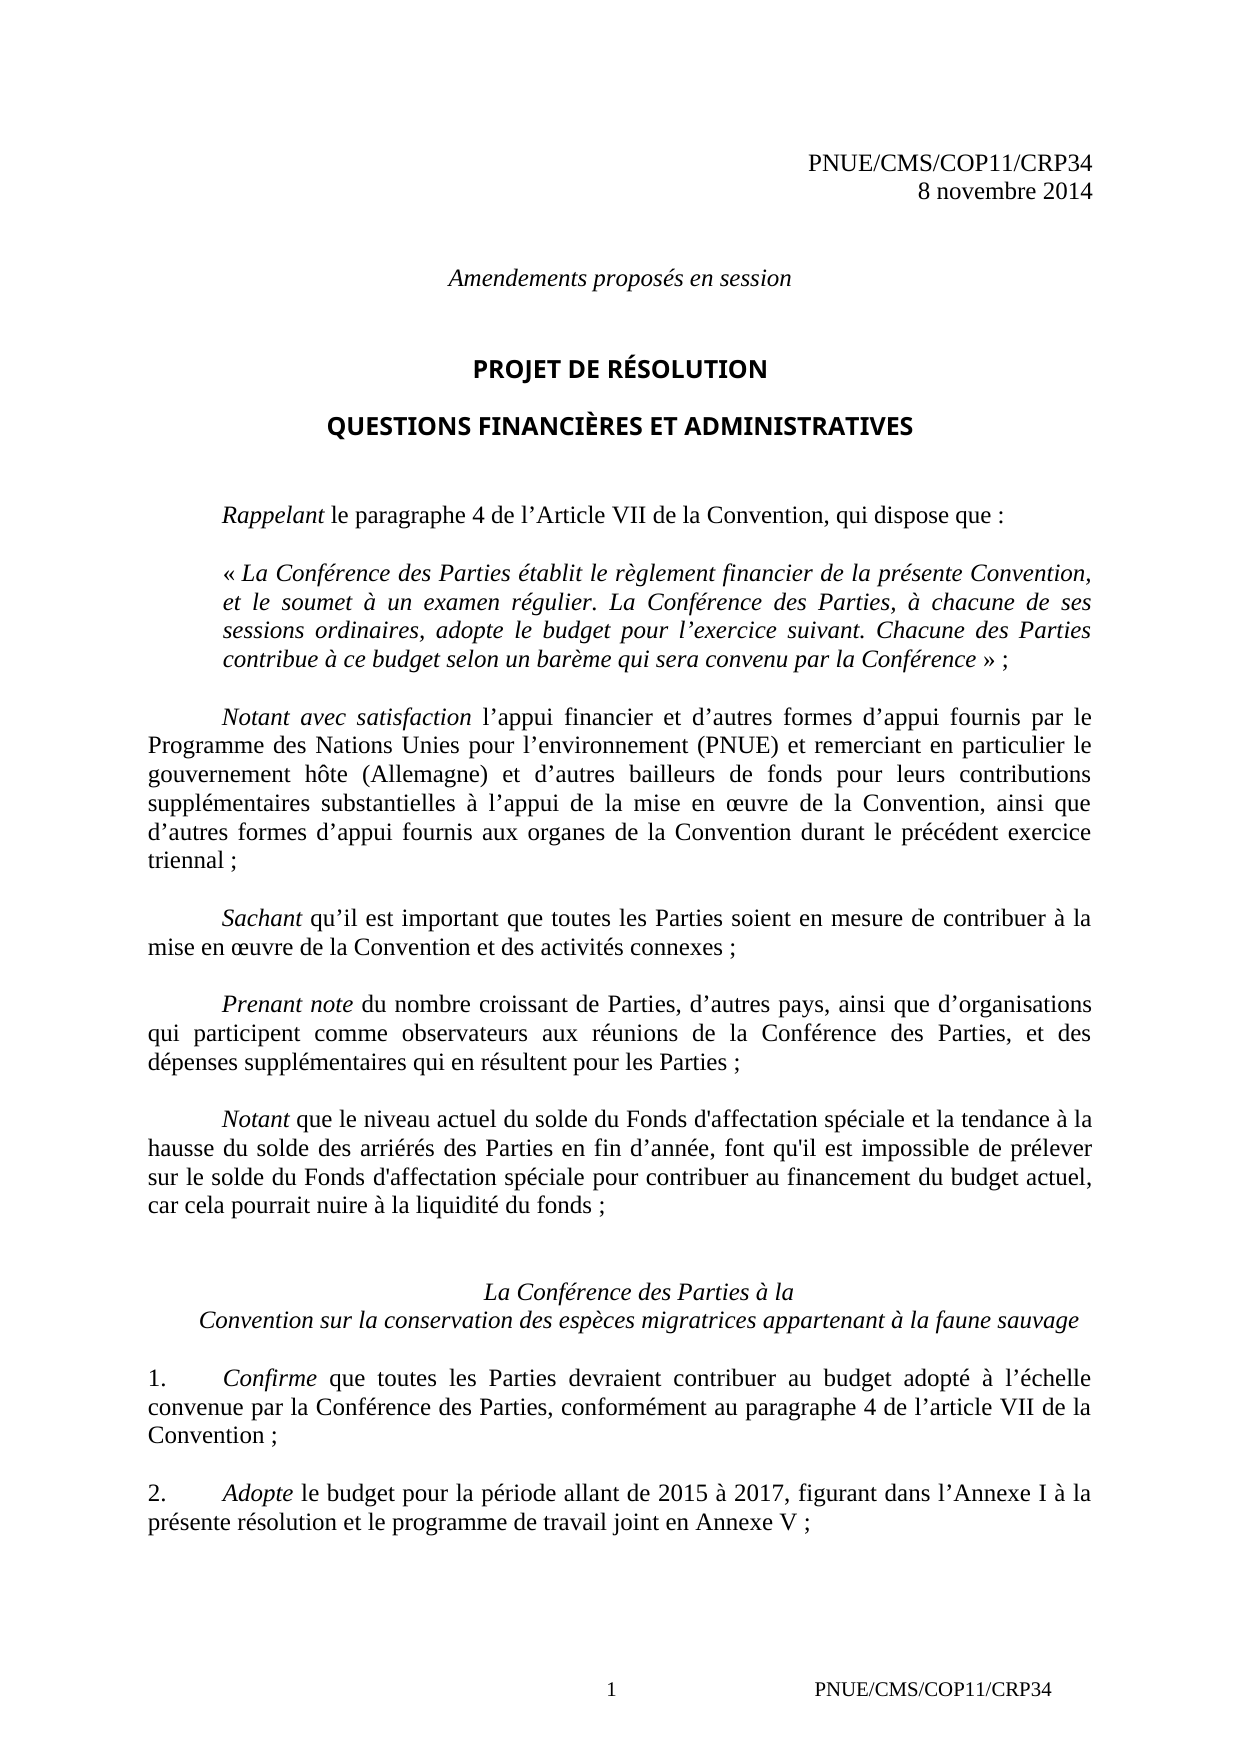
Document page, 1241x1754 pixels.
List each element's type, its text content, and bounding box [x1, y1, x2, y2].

text La Conférence des Parties à la [185, 1277, 1092, 1305]
text 1. Confirme que toutes les Parties devraient contribuer au budget adopté à l’échelle convenue par la Conférence des Parties, conformément au paragraphe 4 de l’article VII de la Convention ; [148, 1363, 1092, 1449]
text Rappelant le paragraphe 4 de l’Article VII de la Convention, qui dispose que : [148, 500, 1092, 529]
text Notant que le niveau actuel du solde du Fonds d'affectation spéciale et la tendance à la hausse du solde des arriérés des Parties en fin d’année, font qu'il est impossible de prélever sur le solde du Fonds d'affectation spéciale pour contribuer au financement du budget actuel, car cela pourrait nuire à la liquidité du fonds ; [148, 1104, 1092, 1219]
text Amendements proposés en session [148, 263, 1092, 291]
text PNUE/CMS/COP11/CRP34 [148, 148, 1092, 176]
text Projet de rÉsolution [148, 352, 1092, 386]
text 2. Adopte le budget pour la période allant de 2015 à 2017, figurant dans l’Annexe I à la présente résolution et le programme de travail joint en Annexe V ; [148, 1478, 1092, 1535]
text 8 novembre 2014 [148, 176, 1092, 205]
text « La Conférence des Parties établit le règlement financier de la présente Convention, et le soumet à un examen régulier. La Conférence des Parties, à chacune de ses sessions ordinaires, adopte le budget pour l’exercice suivant. Chacune des Parties contribue à ce budget selon un barème qui sera convenu par la Conférence » ; [223, 558, 1092, 673]
text Convention sur la conservation des espèces migratrices appartenant à la faune sauvage [185, 1305, 1092, 1334]
text Sachant qu’il est important que toutes les Parties soient en mesure de contribuer à la mise en œuvre de la Convention et des activités connexes ; [148, 903, 1092, 960]
text Prenant note du nombre croissant de Parties, d’autres pays, ainsi que d’organisations qui participent comme observateurs aux réunions de la Conférence des Parties, et des dépenses supplémentaires qui en résultent pour les Parties ; [148, 989, 1092, 1075]
text questions financiÈres et administratives [148, 409, 1092, 443]
text Notant avec satisfaction l’appui financier et d’autres formes d’appui fournis par le Programme des Nations Unies pour l’environnement (PNUE) et remerciant en particulier le gouvernement hôte (Allemagne) et d’autres bailleurs de fonds pour leurs contributions supplémentaires substantielles à l’appui de la mise en œuvre de la Convention, ainsi que d’autres formes d’appui fournis aux organes de la Convention durant le précédent exercice triennal ; [148, 702, 1092, 874]
